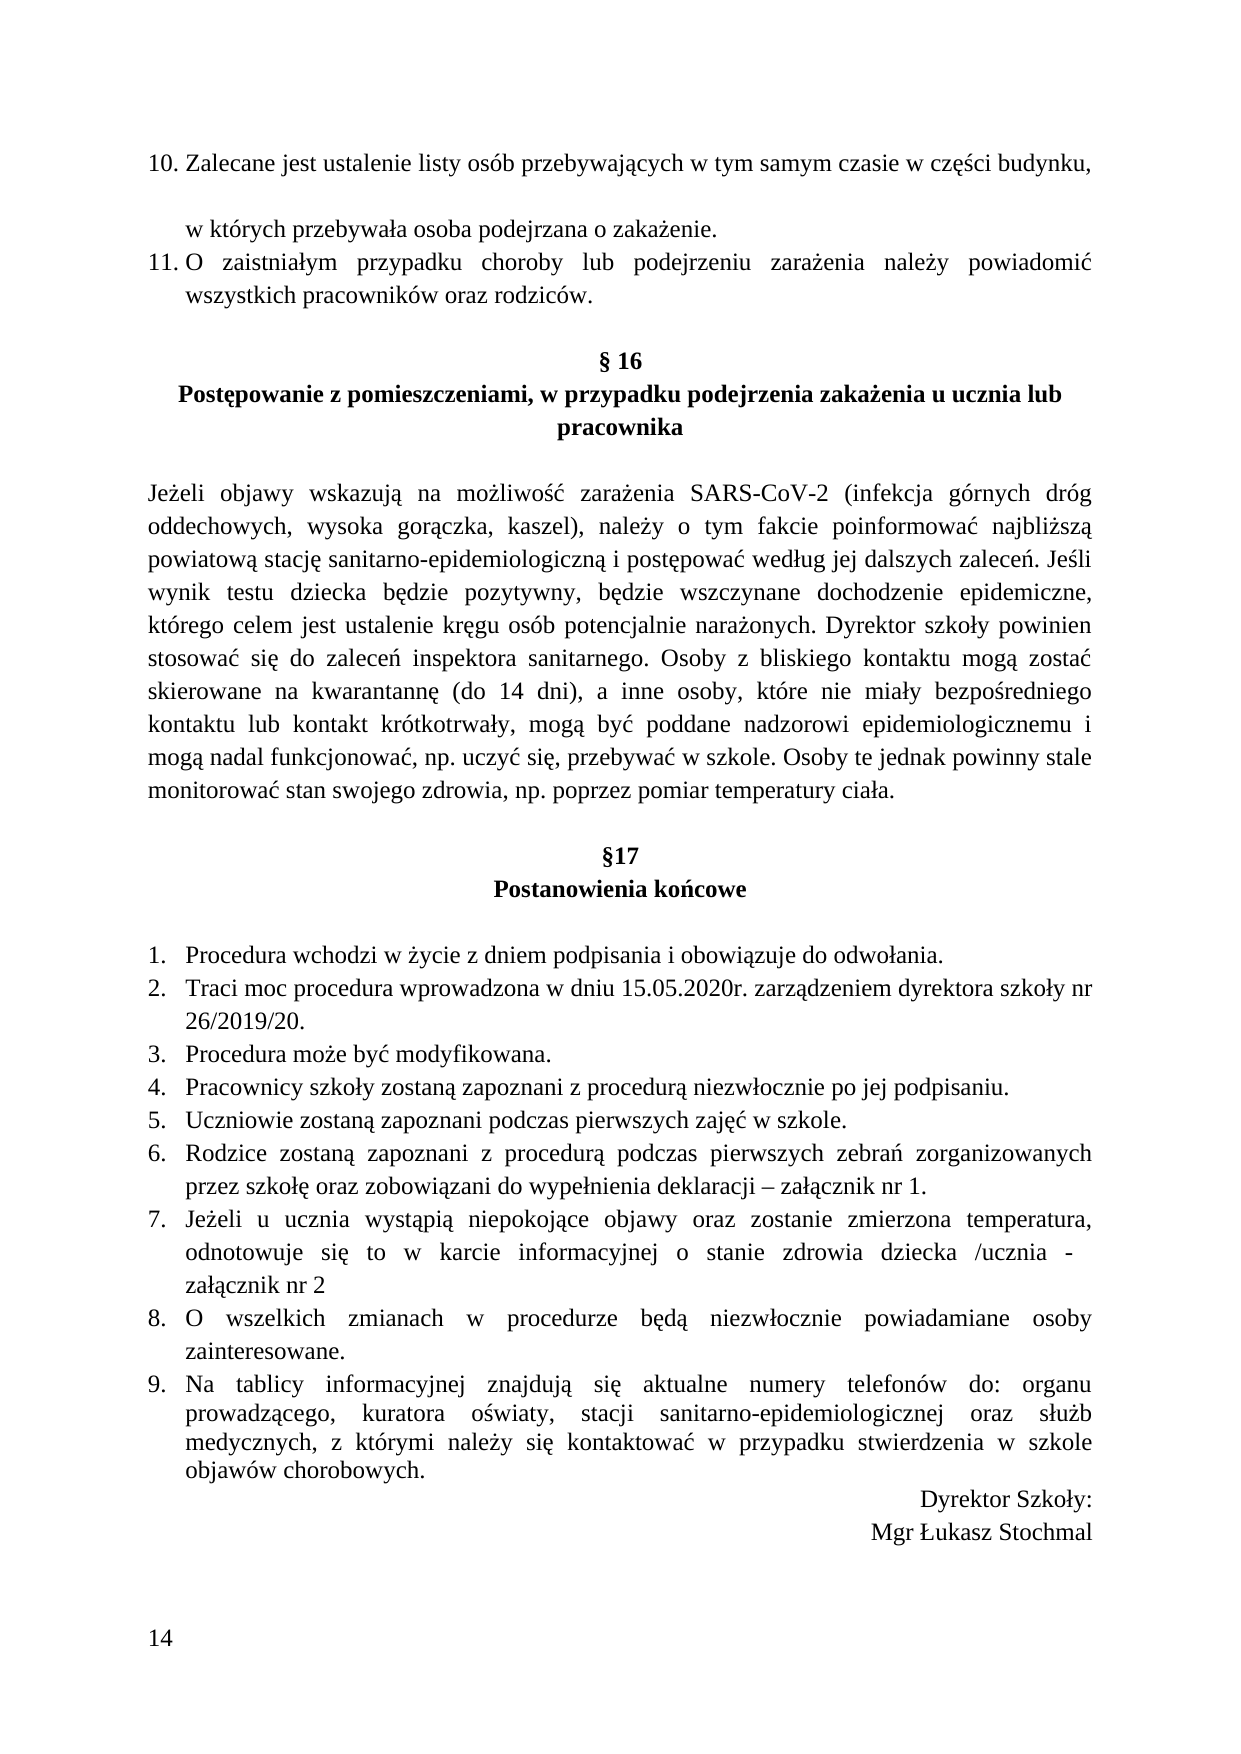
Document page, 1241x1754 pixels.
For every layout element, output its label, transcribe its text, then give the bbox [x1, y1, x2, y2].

list Uczniowie zostaną zapoznani podczas pierwszych zajęć w szkole. [148, 1105, 1093, 1134]
list O zaistniałym przypadku choroby lub podejrzeniu zarażenia należy powiadomić wszystkich pracowników oraz rodziców. [148, 247, 1093, 308]
list Na tablicy informacyjnej znajdują się aktualne numery telefonów do: organu prowadzącego, kuratora oświaty, stacji sanitarno-epidemiologicznej oraz służb medycznych, z którymi należy się kontaktować w przypadku stwierdzenia w szkole objawów chorobowych. [148, 1369, 1093, 1484]
list Procedura może być modyfikowana. [148, 1039, 1093, 1068]
text Postanowienia końcowe [148, 874, 1093, 903]
list Rodzice zostaną zapoznani z procedurą podczas pierwszych zebrań zorganizowanych przez szkołę oraz zobowiązani do wypełnienia deklaracji – załącznik nr 1. [148, 1138, 1093, 1200]
text Jeżeli objawy wskazują na możliwość zarażenia SARS-CoV-2 (infekcja górnych dróg oddechowych, wysoka gorączka, kaszel), należy o tym fakcie poinformować najbliższą powiatową stację sanitarno-epidemiologiczną i postępować według jej dalszych zaleceń. Jeśli wynik testu dziecka będzie pozytywny, będzie wszczynane dochodzenie epidemiczne, którego celem jest ustalenie kręgu osób potencjalnie narażonych. Dyrektor szkoły powinien stosować się do zaleceń inspektora sanitarnego. Osoby z bliskiego kontaktu mogą zostać skierowane na kwarantannę (do 14 dni), a inne osoby, które nie miały bezpośredniego kontaktu lub kontakt krótkotrwały, mogą być poddane nadzorowi epidemiologicznemu i mogą nadal funkcjonować, np. uczyć się, przebywać w szkole. Osoby te jednak powinny stale monitorować stan swojego zdrowia, np. poprzez pomiar temperatury ciała. [148, 478, 1093, 804]
list Zalecane jest ustalenie listy osób przebywających w tym samym czasie w części budynku, w których przebywała osoba podejrzana o zakażenie. [148, 148, 1093, 242]
text Dyrektor Szkoły: [148, 1484, 1093, 1513]
list Traci moc procedura wprowadzona w dniu 15.05.2020r. zarządzeniem dyrektora szkoły nr 26/2019/20. [148, 973, 1093, 1035]
text Postępowanie z pomieszczeniami, w przypadku podejrzenia zakażenia u ucznia lub pracownika [148, 379, 1093, 441]
list O wszelkich zmianach w procedurze będą niezwłocznie powiadamiane osoby zainteresowane. [148, 1303, 1093, 1365]
list Jeżeli u ucznia wystąpią niepokojące objawy oraz zostanie zmierzona temperatura, odnotowuje się to w karcie informacyjnej o stanie zdrowia dziecka /ucznia - załącznik nr 2 [148, 1204, 1093, 1299]
text Mgr Łukasz Stochmal [148, 1517, 1093, 1546]
list Pracownicy szkoły zostaną zapoznani z procedurą niezwłocznie po jej podpisaniu. [148, 1072, 1093, 1101]
text § 16 [148, 346, 1093, 374]
text §17 [148, 841, 1093, 870]
list Procedura wchodzi w życie z dniem podpisania i obowiązuje do odwołania. [148, 940, 1093, 969]
